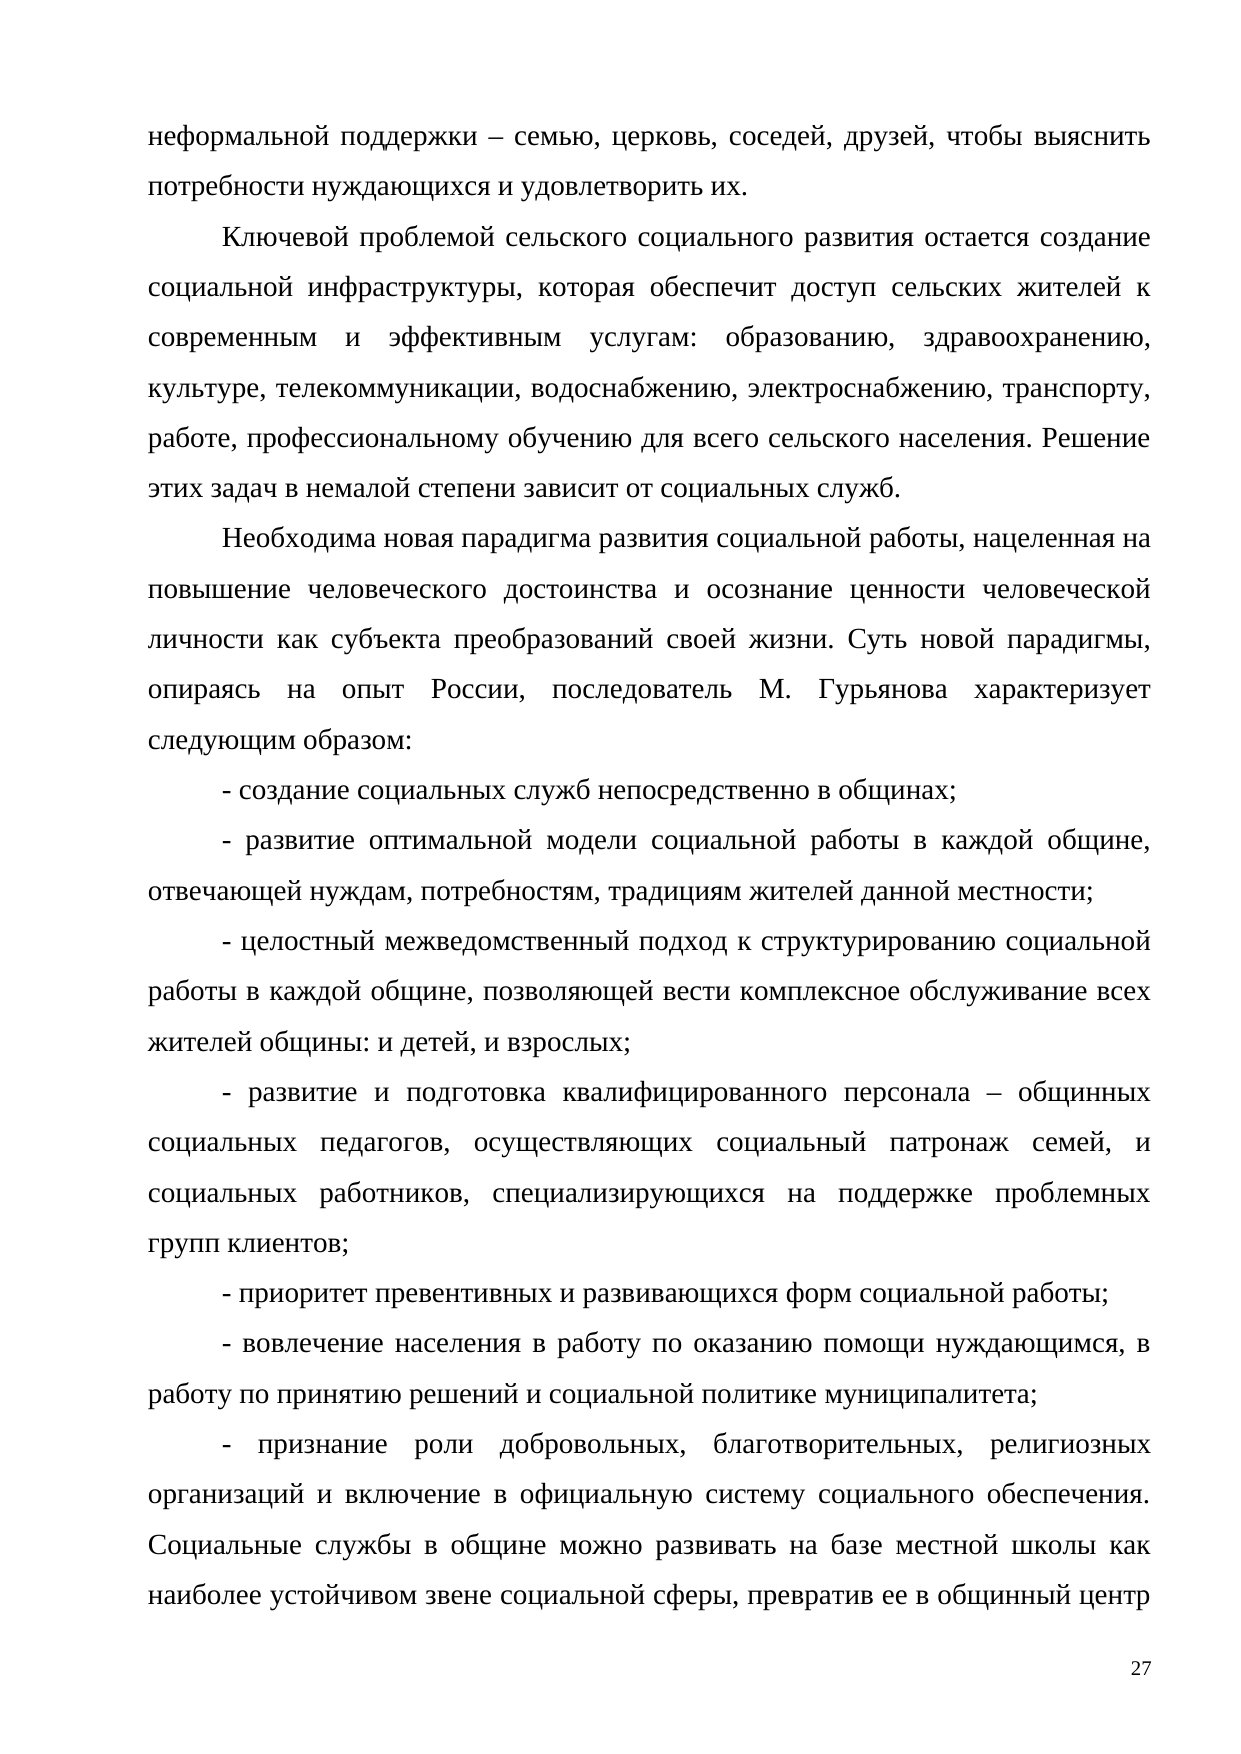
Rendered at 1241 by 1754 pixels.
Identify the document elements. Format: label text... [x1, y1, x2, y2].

list - приоритет превентивных и развивающихся форм социальной работы; [148, 1275, 1152, 1309]
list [148, 118, 1152, 202]
list - развитие оптимальной модели социальной работы в каждой общине, отвечающей нуждам, потребностям, традициям жителей данной местности; [148, 822, 1152, 906]
list - создание социальных служб непосредственно в общинах; [148, 772, 1152, 806]
list - целостный межведомственный подход к структурированию социальной работы в каждой общине, позволяющей вести комплексное обслуживание всех жителей общины: и детей, и взрослых; [148, 923, 1152, 1057]
list Ключевой проблемой сельского социального развития остается создание социальной инфраструктуры, которая обеспечит доступ сельских жителей к современным и эффективным услугам: образованию, здравоохранению, культуре, телекоммуникации, водоснабжению, электроснабжению, транспорту, работе, профессиональному обучению для всего сельского населения. Решение этих задач в немалой степени зависит от социальных служб. [148, 219, 1152, 504]
list - вовлечение населения в работу по оказанию помощи нуждающимся, в работу по принятию решений и социальной политике муниципалитета; [148, 1326, 1152, 1409]
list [148, 1426, 1152, 1611]
list Необходима новая парадигма развития социальной работы, нацеленная на повышение человеческого достоинства и осознание ценности человеческой личности как субъекта преобразований своей жизни. Суть новой парадигмы, опираясь на опыт России, последователь М. Гурьянова характеризует следующим образом: [148, 521, 1152, 755]
list - развитие и подготовка квалифицированного персонала – общинных социальных педагогов, осуществляющих социальный патронаж семей, и социальных работников, специализирующихся на поддержке проблемных групп клиентов; [148, 1074, 1152, 1258]
